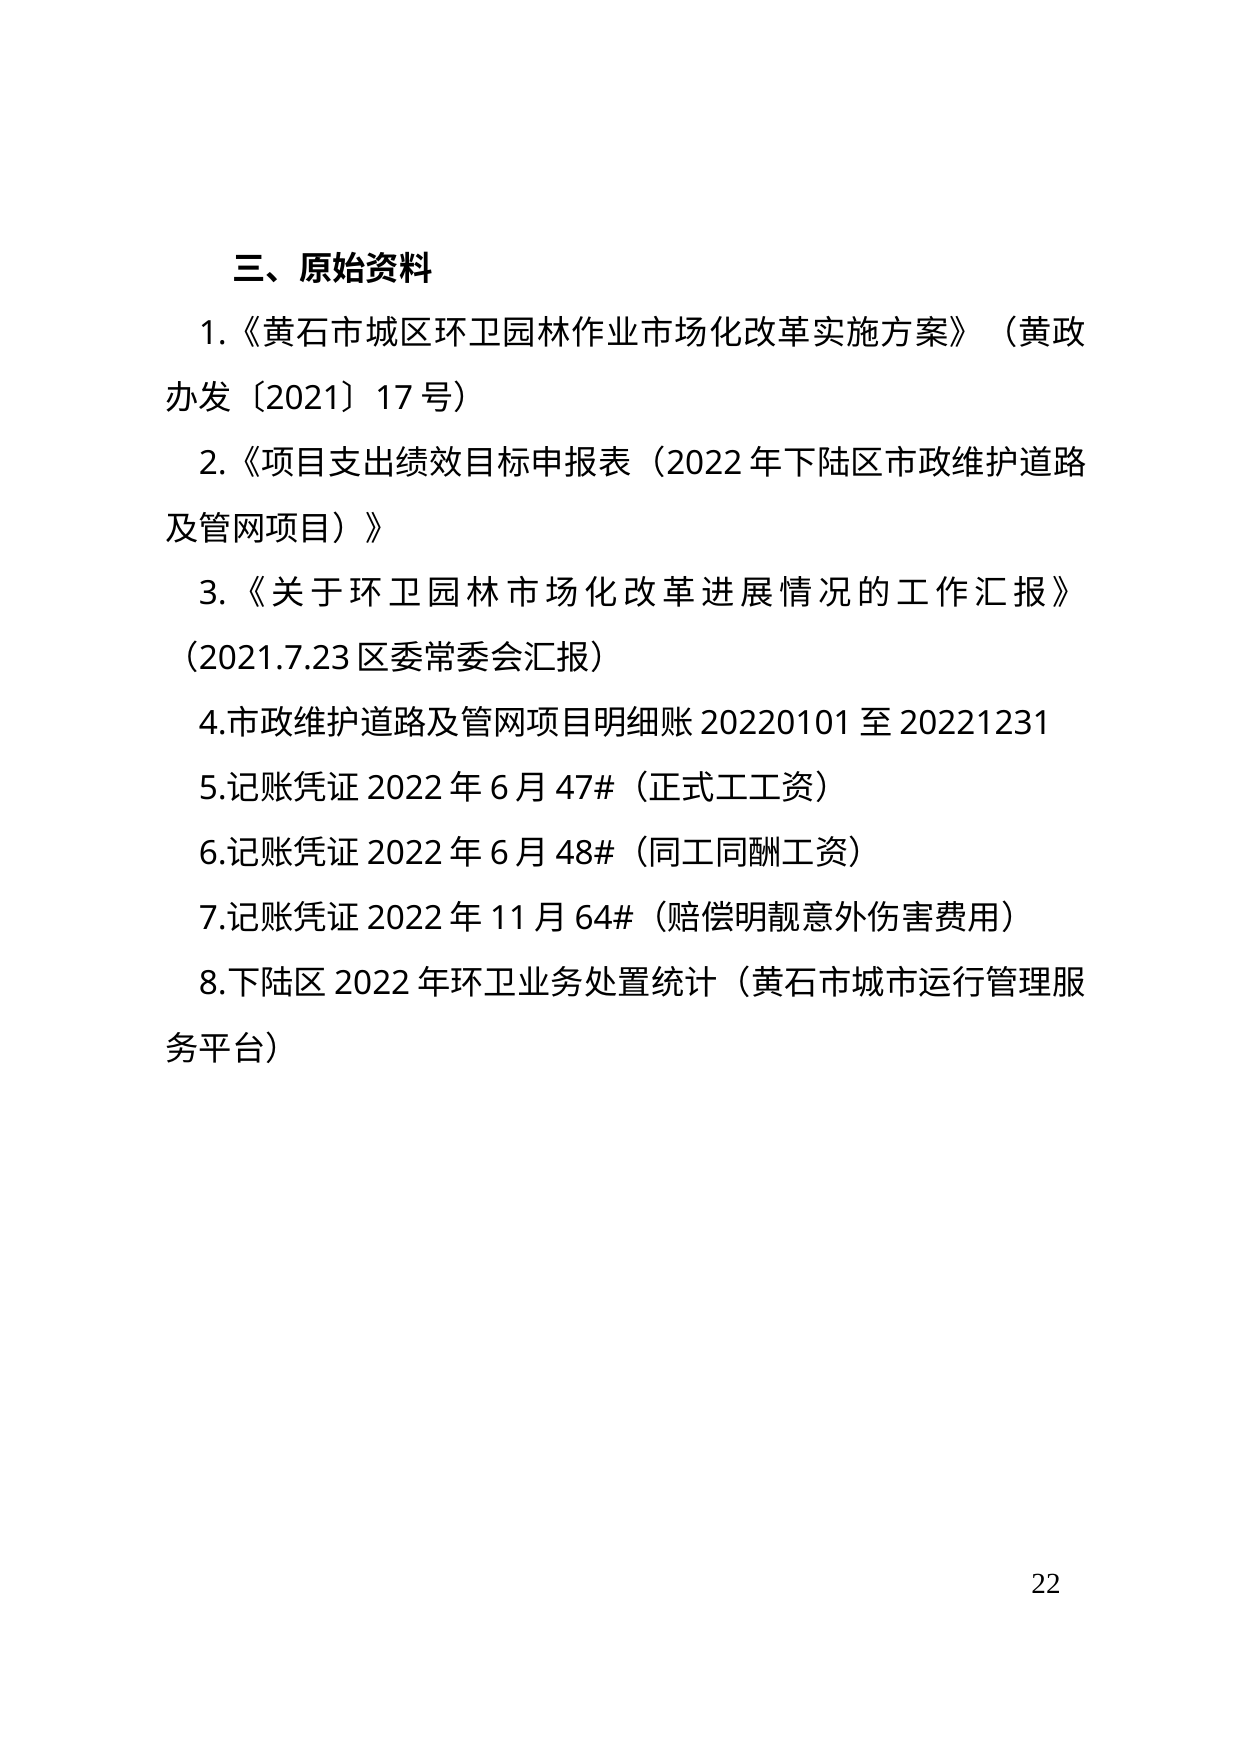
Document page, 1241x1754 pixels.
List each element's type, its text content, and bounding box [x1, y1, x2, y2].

list 1.《黄石市城区环卫园林作业市场化改革实施方案》（黄政办发〔2021〕17号） [165, 298, 1087, 428]
subtitle 4.市政维护道路及管网项目明细账20220101至20221231 [165, 688, 1087, 753]
list 原始资料 [165, 233, 1087, 298]
subtitle 6.记账凭证2022年6月48#（同工同酬工资） [165, 818, 1087, 883]
text 8.下陆区2022年环卫业务处置统计（黄石市城市运行管理服务平台） [165, 948, 1087, 1078]
text 3.《关于环卫园林市场化改革进展情况的工作汇报》（2021.7.23区委常委会汇报） [165, 558, 1087, 688]
text 5.记账凭证2022年6月47#（正式工工资） [165, 753, 1087, 818]
list 2.《项目支出绩效目标申报表（2022年下陆区市政维护道路及管网项目）》 [165, 428, 1087, 558]
text 7.记账凭证2022年11月64#（赔偿明靓意外伤害费用） [165, 883, 1087, 948]
